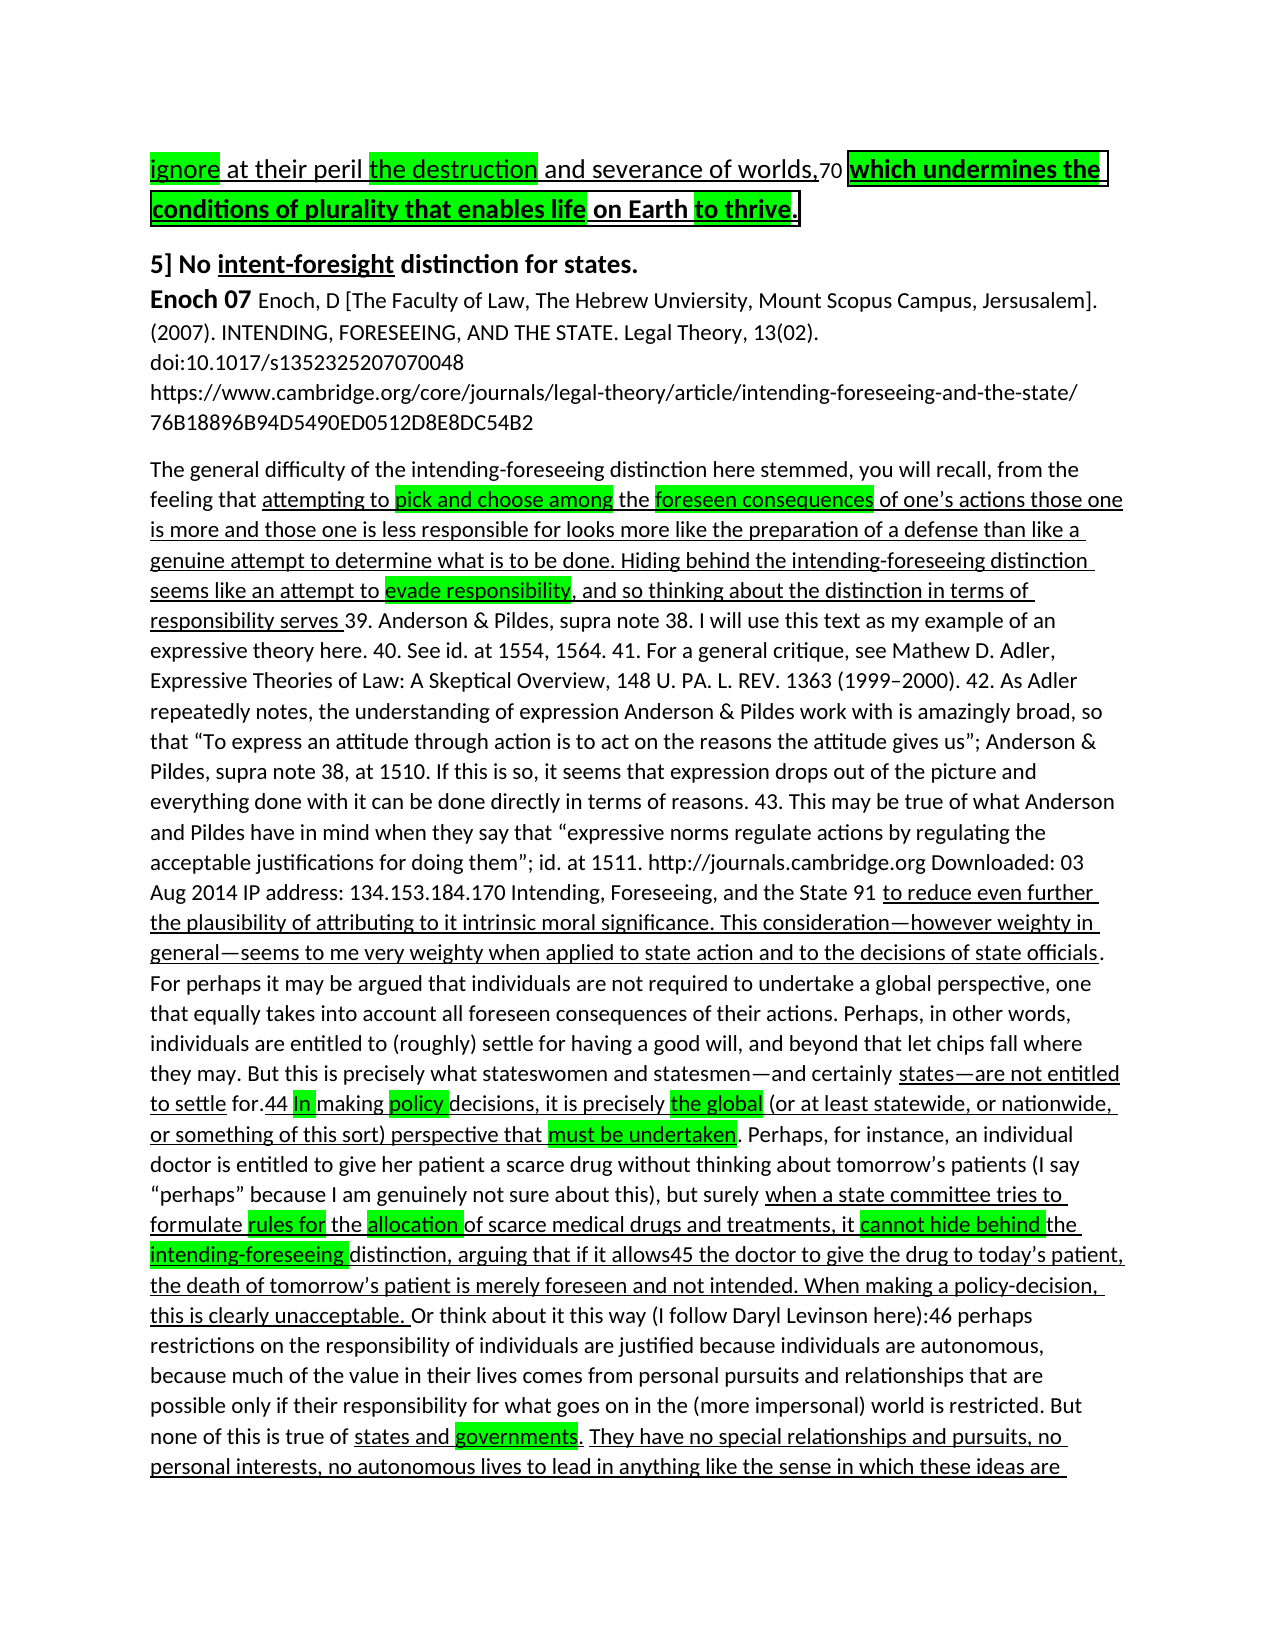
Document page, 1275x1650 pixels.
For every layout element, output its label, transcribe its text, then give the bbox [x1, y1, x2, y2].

text Enoch 07 Enoch, D [The Faculty of Law, The Hebrew Unviersity, Mount Scopus Campus, Jersusalem]. (2007). INTENDING, FORESEEING, AND THE STATE. Legal Theory, 13(02). doi:10.1017/s1352325207070048 https://www.cambridge.org/core/journals/legal-theory/article/intending-foreseeing-and-the-state/76B18896B94D5490ED0512D8E8DC54B2 [150, 282, 1125, 436]
subtitle 5] No intent-foresight distinction for states. [150, 247, 1125, 280]
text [150, 1266, 1125, 1480]
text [150, 150, 1125, 227]
